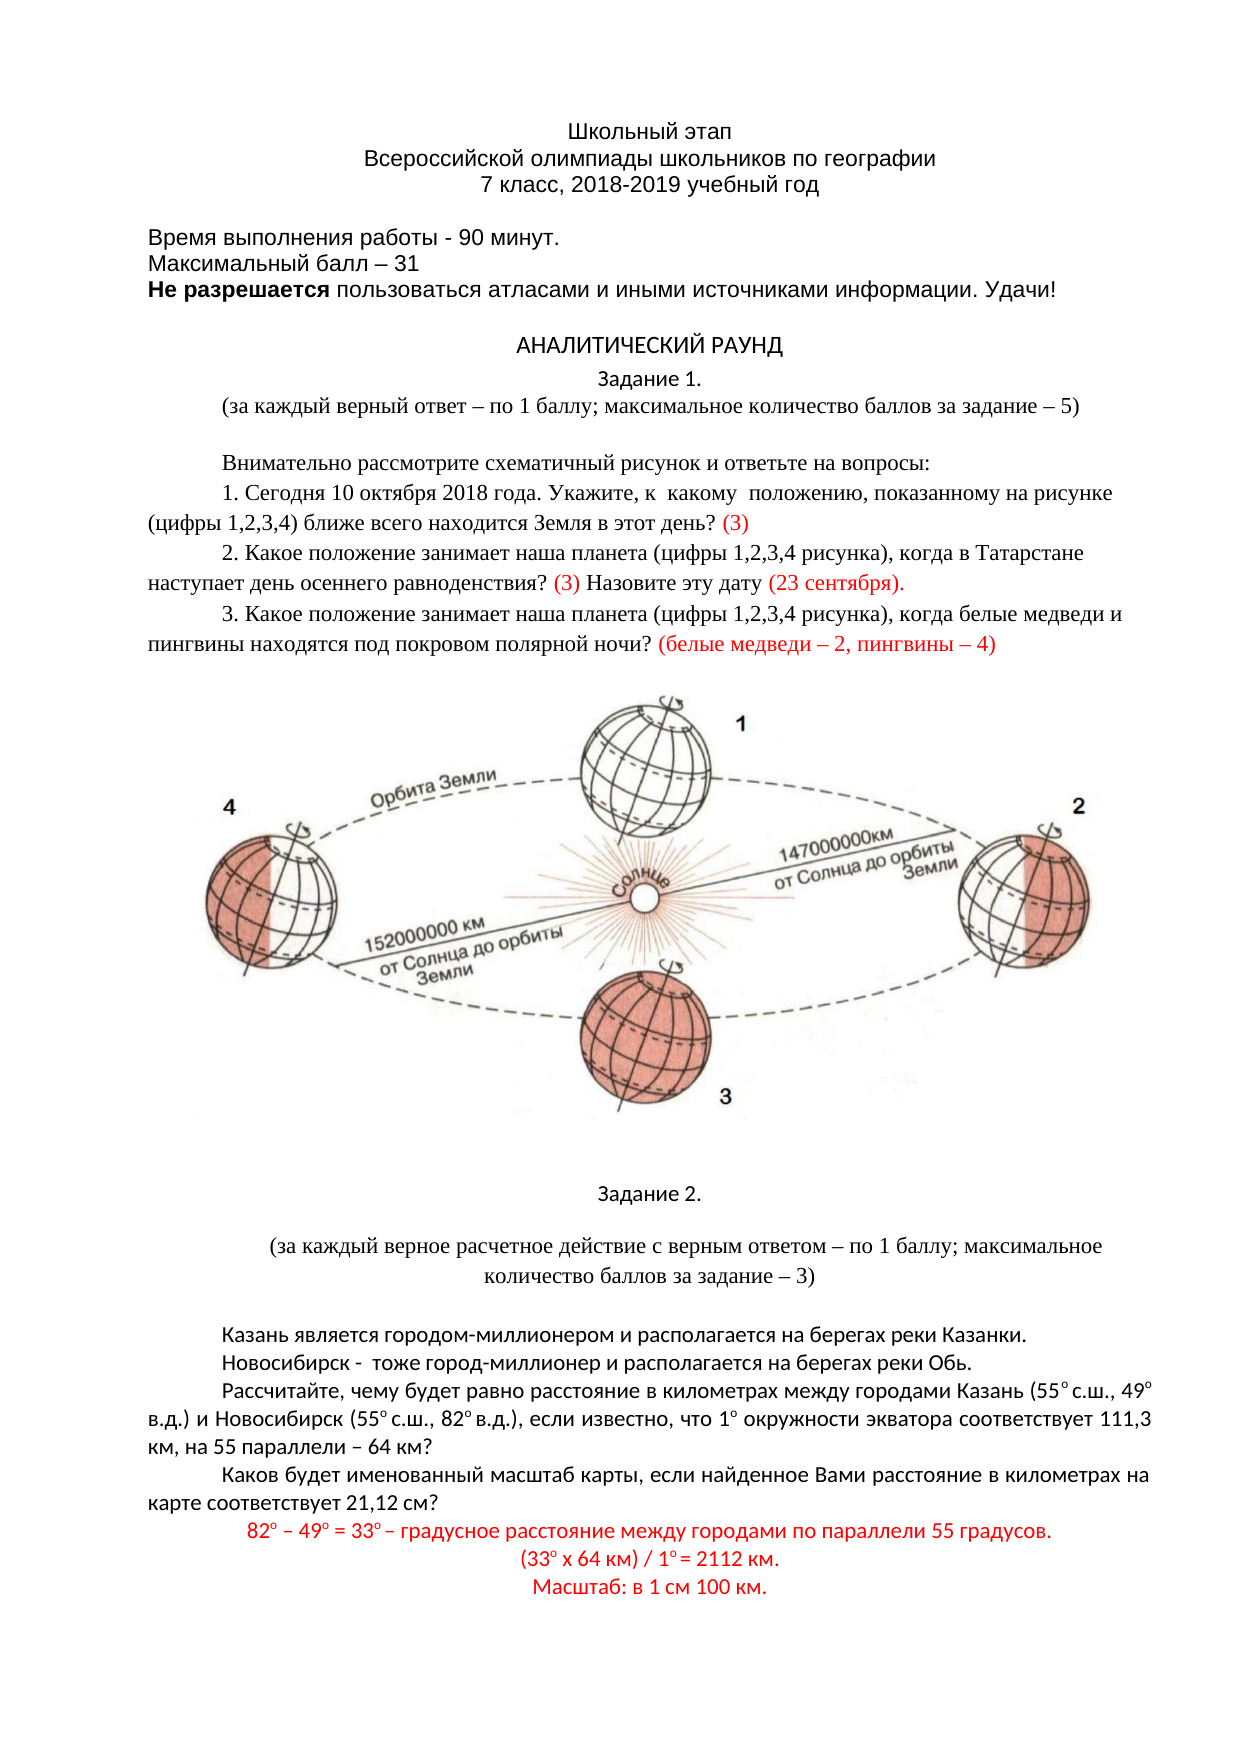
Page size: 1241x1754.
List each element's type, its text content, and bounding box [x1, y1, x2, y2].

text Задание 1. [148, 364, 1152, 392]
text 7 класс, 2018-2019 учебный год [148, 171, 1152, 197]
text Внимательно рассмотрите схематичный рисунок и ответьте на вопросы: [148, 448, 1152, 475]
text Время выполнения работы - 90 минут. [148, 223, 1152, 250]
text (за каждый верное расчетное действие с верным ответом – по 1 баллу; максимальное количество баллов за задание – 3) [148, 1232, 1152, 1288]
text Каков будет именованный масштаб карты, если найденное Вами расстояние в километрах на карте соответствует 21,12 см? [148, 1460, 1152, 1516]
text Новосибирск - тоже город-миллионер и располагается на берегах реки Обь. [148, 1348, 1152, 1376]
text (за каждый верный ответ – по 1 баллу; максимальное количество баллов за задание – 5) [148, 392, 1152, 418]
text 3. Какое положение занимает наша планета (цифры 1,2,3,4 рисунка), когда белые медведи и пингвины находятся под покровом полярной ночи? (белые медведи – 2, пингвины – 4) [148, 599, 1152, 656]
text АНАЛИТИЧЕСКИЙ РАУНД [148, 329, 1152, 359]
text Школьный этап [148, 118, 1152, 144]
text 2. Какое положение занимает наша планета (цифры 1,2,3,4 рисунка), когда в Татарстане наступает день осеннего равноденствия? (3) Назовите эту дату (23 сентября). [148, 539, 1152, 596]
text Максимальный балл – 31 [148, 250, 1152, 276]
text Рассчитайте, чему будет равно расстояние в километрах между городами Казань (55о с.ш., 49о в.д.) и Новосибирск (55о с.ш., 82о в.д.), если известно, что 1о окружности экватора соответствует 111,3 км, на 55 параллели – 64 км? [148, 1376, 1152, 1460]
text Не разрешается пользоваться атласами и иными источниками информации. Удачи! [148, 276, 1152, 303]
text Казань является городом-миллионером и располагается на берегах реки Казанки. [148, 1320, 1152, 1348]
text 82о – 49о = 33о – градусное расстояние между городами по параллели 55 градусов. [148, 1516, 1152, 1544]
text Задание 2. [148, 1179, 1152, 1207]
text (33о х 64 км) / 1о = 2112 км. [148, 1544, 1152, 1572]
text Масштаб: в 1 см 100 км. [148, 1572, 1152, 1600]
text Всероссийской олимпиады школьников по географии [148, 144, 1152, 171]
text 1. Сегодня 10 октября 2018 года. Укажите, к какому положению, показанному на рисунке (цифры 1,2,3,4) ближе всего находится Земля в этот день? (3) [148, 479, 1152, 535]
picture [147, 690, 1122, 1122]
